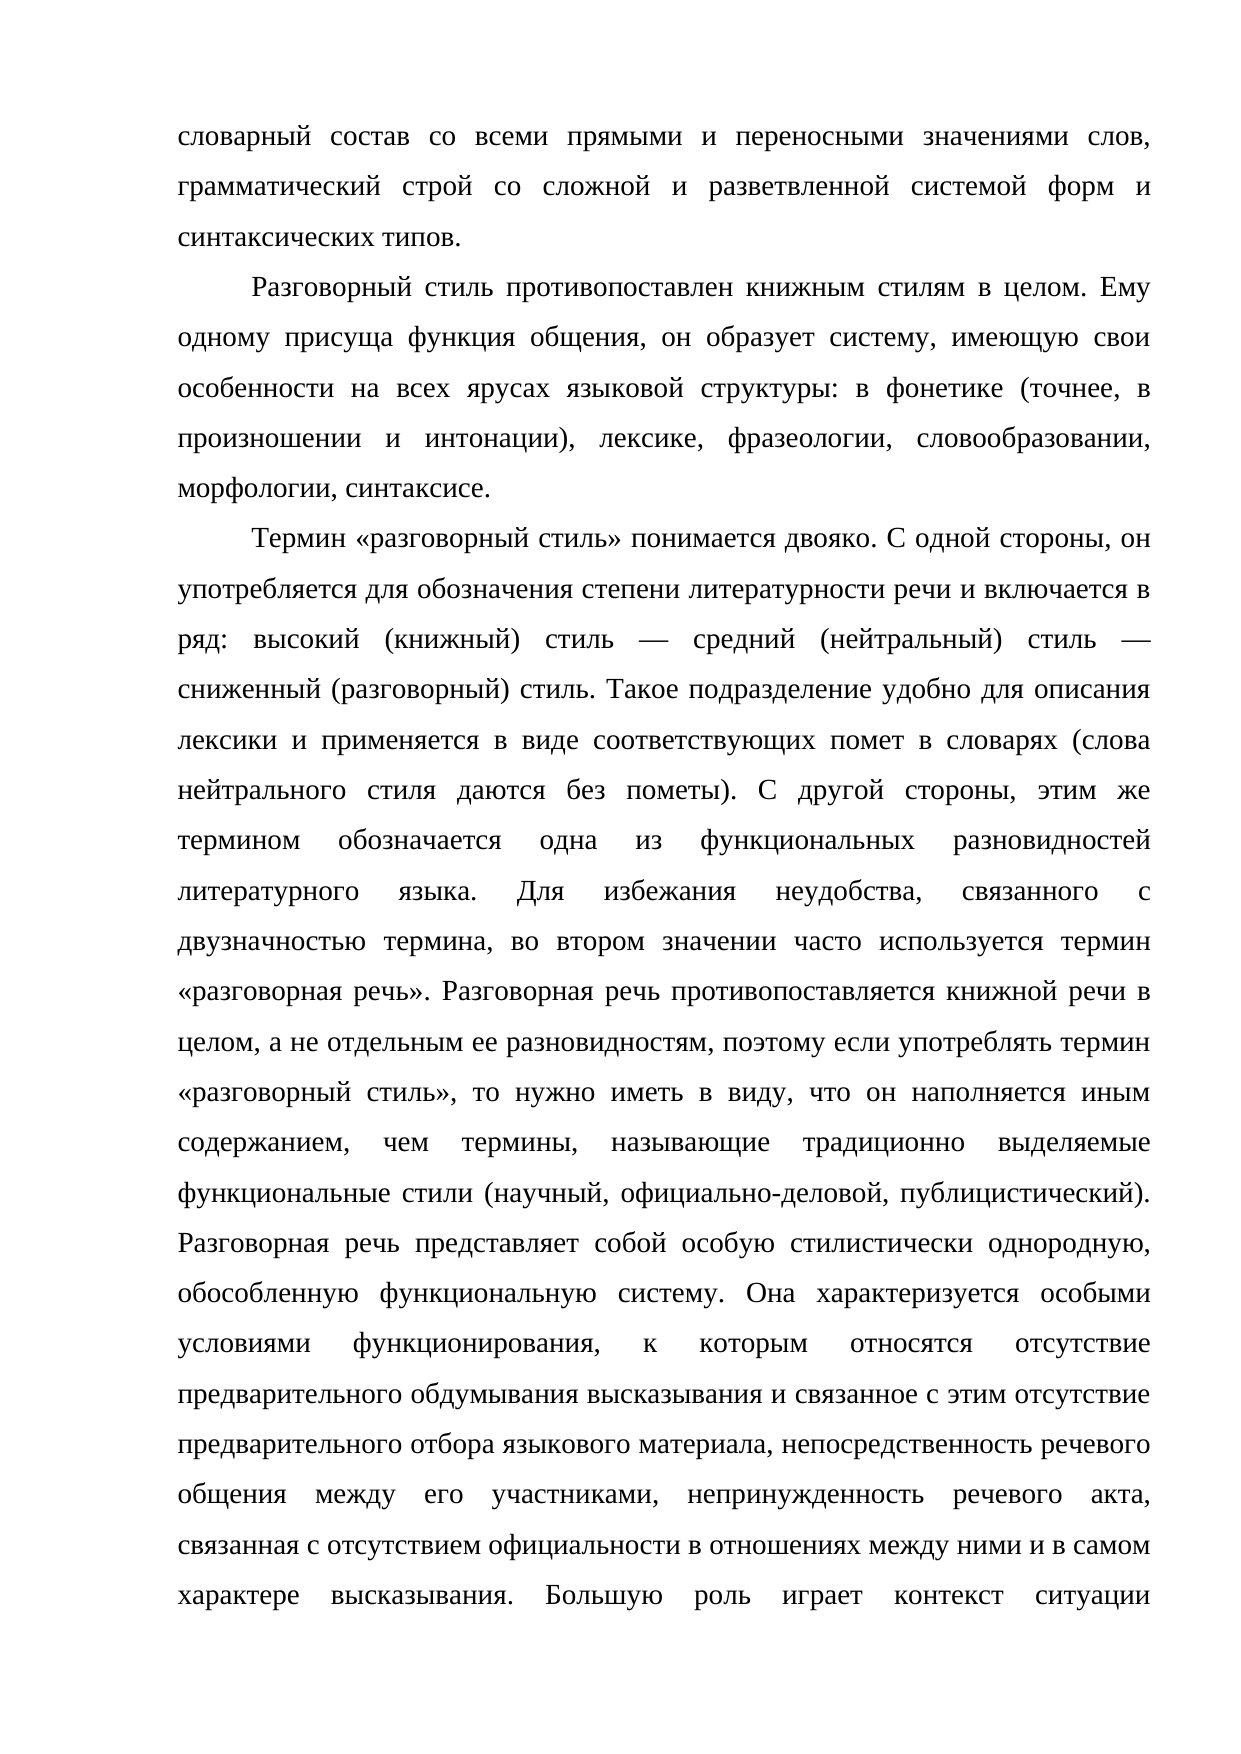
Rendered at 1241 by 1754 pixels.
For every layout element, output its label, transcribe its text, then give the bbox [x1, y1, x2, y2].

text Разговорный стиль противопоставлен книжным стилям в целом. Ему одному присуща функция общения, он образует систему, имеющую свои особенности на всех ярусах языковой структуры: в фонетике (точнее, в произношении и интонации), лексике, фразеологии, словообразовании, морфологии, синтаксисе. [177, 269, 1152, 504]
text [177, 521, 1152, 1611]
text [177, 118, 1152, 252]
